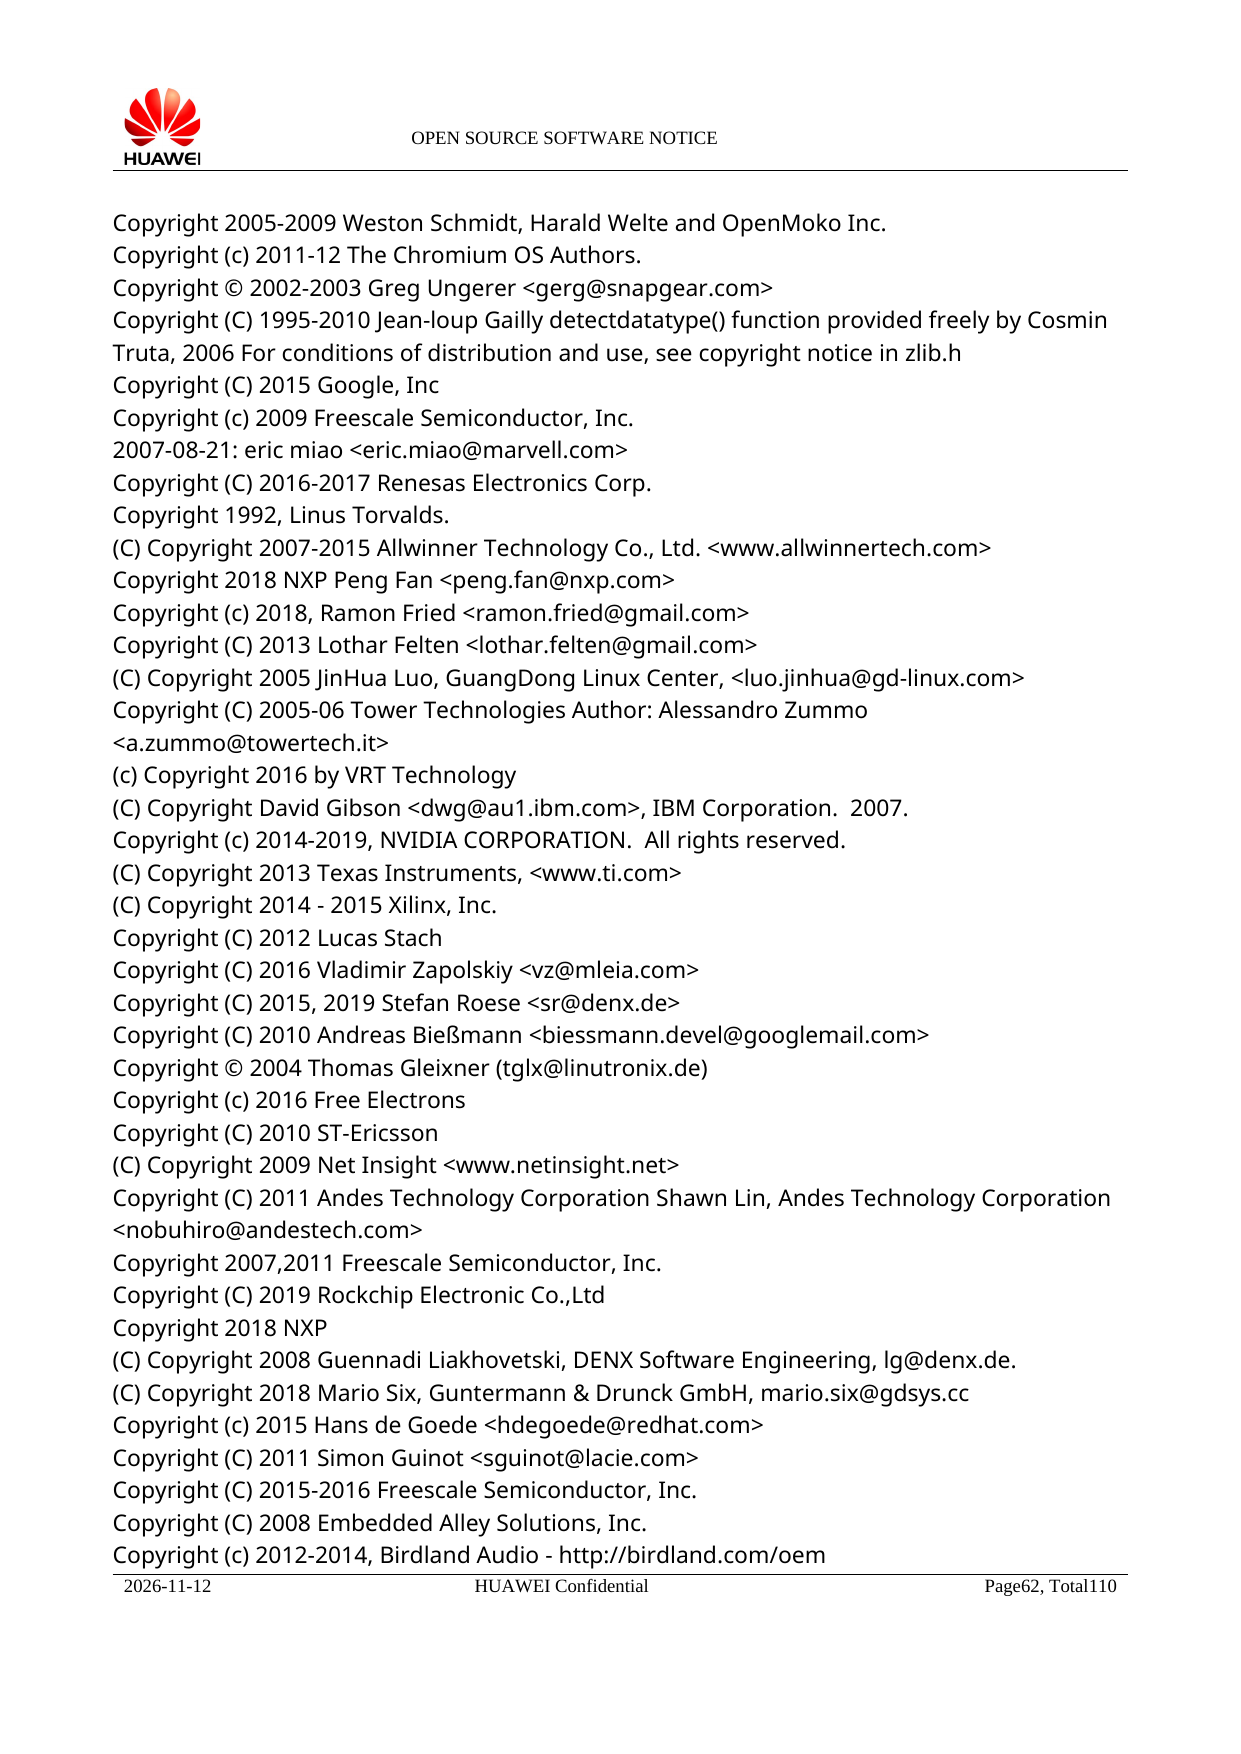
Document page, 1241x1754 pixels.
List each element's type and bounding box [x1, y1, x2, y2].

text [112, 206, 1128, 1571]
picture [124, 88, 201, 165]
